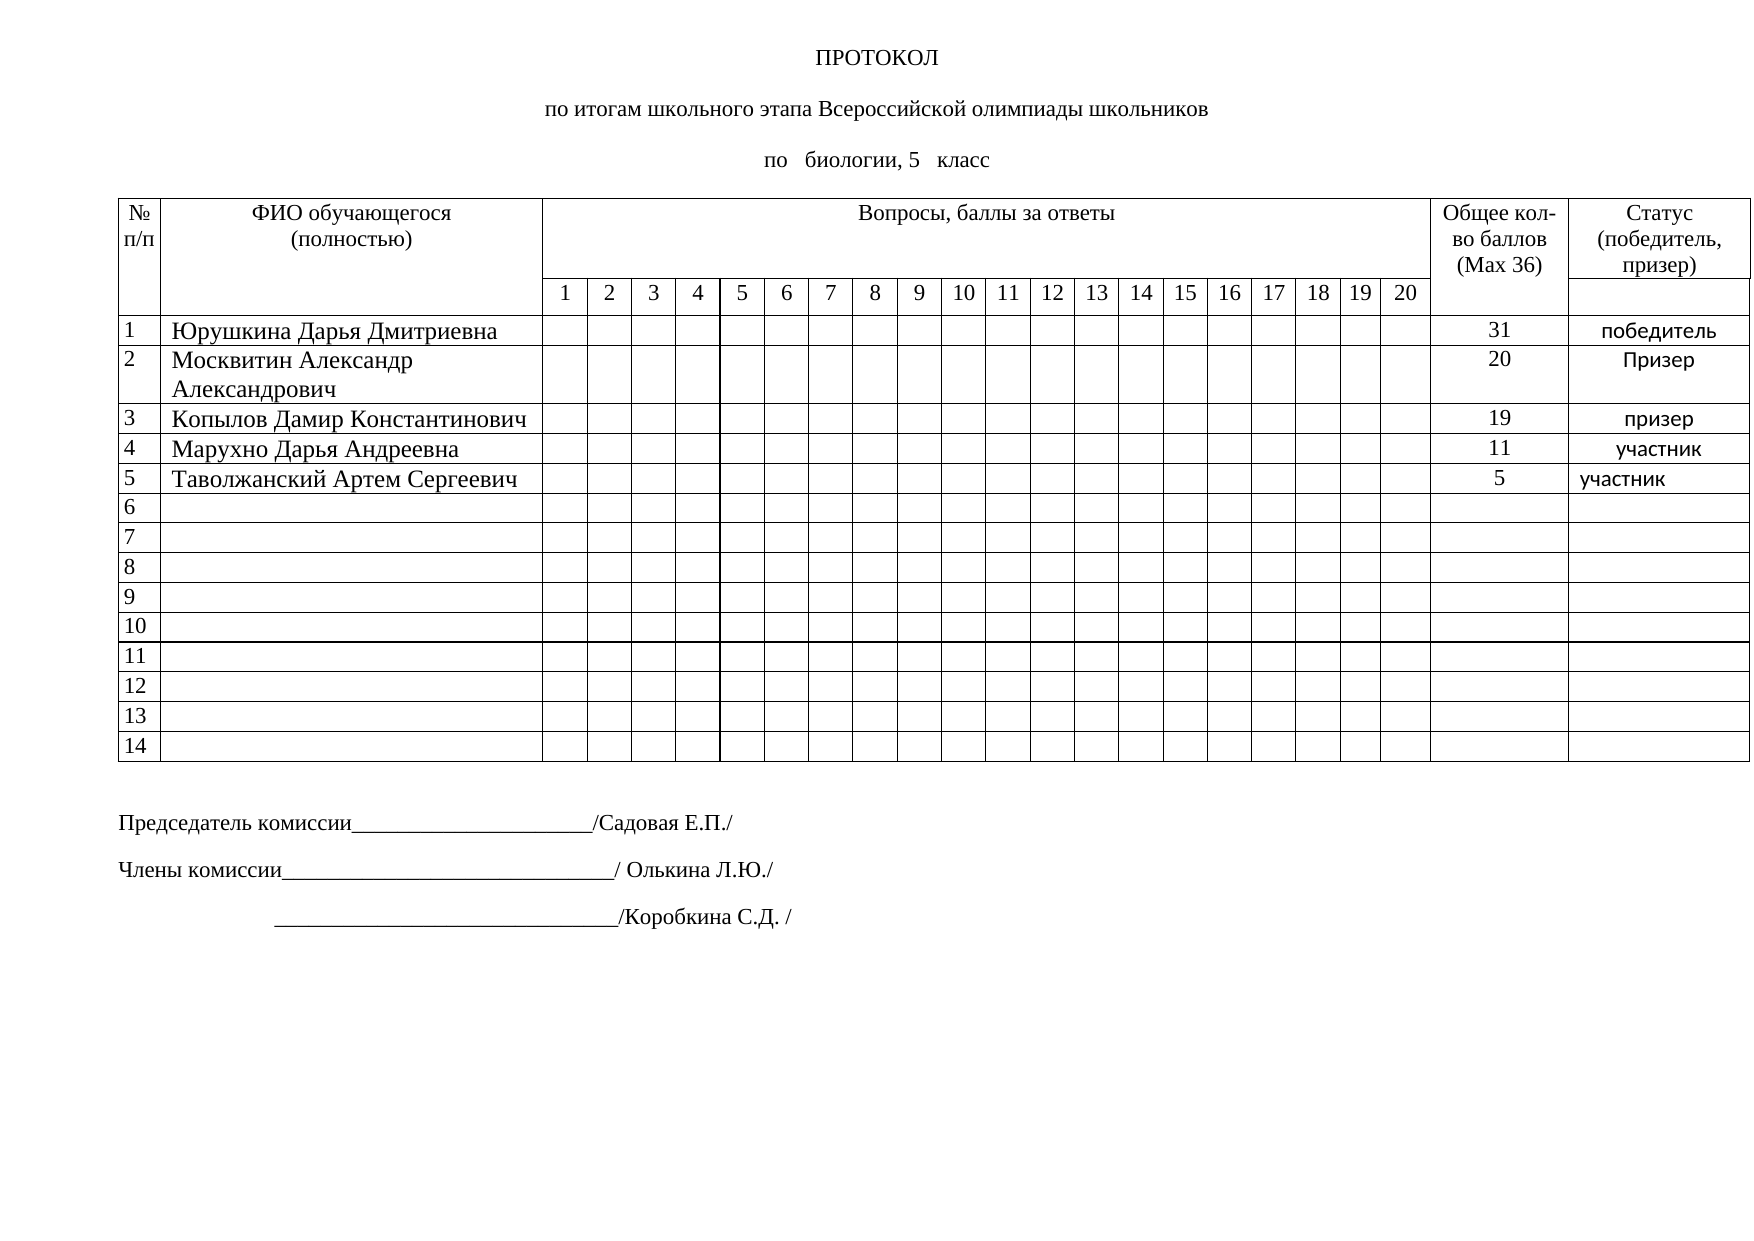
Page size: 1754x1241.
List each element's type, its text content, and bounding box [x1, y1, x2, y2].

table_cell [1119, 523, 1163, 552]
table_cell [721, 523, 764, 552]
table_cell Марухно Дарья Андреевна [161, 434, 542, 463]
table_cell [1208, 672, 1251, 701]
table_cell [1119, 583, 1163, 612]
table_cell [676, 494, 719, 522]
table_cell [632, 346, 675, 403]
table_header Вопросы, баллы за ответы [543, 199, 1430, 278]
table_cell [1119, 553, 1163, 582]
table_cell [765, 643, 808, 671]
table_cell [809, 316, 852, 344]
table_cell [1119, 643, 1163, 671]
table_cell [1208, 346, 1251, 403]
table_cell [632, 553, 675, 582]
table_header № п/п [119, 199, 160, 315]
table_cell [942, 346, 985, 403]
text Председатель комиссии_____________________/Садовая Е.П./ [118, 809, 1636, 835]
table_cell [1569, 702, 1749, 731]
table_cell [588, 494, 631, 522]
table_cell 11 [1431, 434, 1568, 463]
table_cell 19 [1341, 279, 1380, 315]
table_header ФИО обучающегося (полностью) [161, 199, 542, 315]
table_cell [765, 672, 808, 701]
table_cell Таволжанский Артем Сергеевич [161, 464, 542, 492]
table_cell [1119, 404, 1163, 433]
table_cell [676, 613, 719, 641]
table_cell [1119, 702, 1163, 731]
table_cell [809, 523, 852, 552]
table_cell [161, 702, 542, 731]
table_cell [1381, 404, 1430, 433]
table_cell [632, 523, 675, 552]
table_cell [1252, 553, 1295, 582]
table_cell [1119, 316, 1163, 344]
table_cell 3 [119, 404, 160, 433]
table_cell [1075, 494, 1118, 522]
table_cell [632, 464, 675, 492]
table_cell [809, 553, 852, 582]
table_cell [1341, 346, 1380, 403]
table_cell [1119, 672, 1163, 701]
table_cell [1296, 732, 1340, 761]
table_cell [1252, 434, 1295, 463]
table_cell 4 [119, 434, 160, 463]
table_cell [588, 643, 631, 671]
table_cell [942, 464, 985, 492]
table_cell [1031, 613, 1074, 641]
table_cell [1431, 494, 1568, 522]
table_cell [765, 434, 808, 463]
table_cell [721, 316, 764, 344]
table_cell [588, 613, 631, 641]
table_cell [898, 346, 941, 403]
table_cell [1296, 643, 1340, 671]
table_cell [1031, 583, 1074, 612]
text Члены комиссии_____________________________/ Олькина Л.Ю./ [118, 856, 1636, 882]
table_cell [1164, 404, 1207, 433]
table_cell [1341, 583, 1380, 612]
table_cell [986, 643, 1030, 671]
table_cell 14 [119, 732, 160, 761]
text по биологии, 5 класс [118, 146, 1636, 173]
table_cell 19 [1431, 404, 1568, 433]
table_cell [588, 583, 631, 612]
table_cell [1341, 732, 1380, 761]
table_cell [853, 316, 897, 344]
table_cell [1381, 702, 1430, 731]
table_cell [1031, 732, 1074, 761]
table_cell [1164, 583, 1207, 612]
table_cell [1431, 702, 1568, 731]
table_cell [809, 434, 852, 463]
table_cell [1031, 523, 1074, 552]
table_cell [1569, 494, 1749, 522]
table_cell [765, 732, 808, 761]
table_cell [1164, 732, 1207, 761]
table_cell [543, 613, 587, 641]
table_cell [721, 494, 764, 522]
table_cell [588, 523, 631, 552]
table_cell [676, 316, 719, 344]
table_cell 16 [1208, 279, 1251, 315]
table_header Общее кол-во баллов (Max 36) [1431, 199, 1568, 315]
table_cell [632, 494, 675, 522]
table_cell [942, 523, 985, 552]
table_cell [1381, 494, 1430, 522]
table_cell призер [1569, 404, 1749, 433]
table_cell [543, 702, 587, 731]
table_cell [721, 464, 764, 492]
table_cell 5 [119, 464, 160, 492]
table_cell [853, 464, 897, 492]
table_cell [986, 316, 1030, 344]
table_cell [721, 553, 764, 582]
table_cell [588, 464, 631, 492]
table_cell [942, 702, 985, 731]
table_cell [1119, 346, 1163, 403]
table_cell [1341, 316, 1380, 344]
table_cell [676, 346, 719, 403]
table_cell [632, 702, 675, 731]
table_cell [986, 702, 1030, 731]
table_cell 14 [1119, 279, 1163, 315]
table_cell [1296, 316, 1340, 344]
table_cell [765, 464, 808, 492]
table_cell [1164, 494, 1207, 522]
table_cell [1296, 613, 1340, 641]
table_cell [809, 702, 852, 731]
table_cell [632, 404, 675, 433]
table_cell 5 [721, 279, 764, 315]
table_cell [1075, 553, 1118, 582]
table_cell [721, 404, 764, 433]
table_cell [765, 494, 808, 522]
table_cell [942, 494, 985, 522]
table_cell [1208, 316, 1251, 344]
table_cell [1031, 346, 1074, 403]
table_cell [1075, 346, 1118, 403]
table_cell [1208, 494, 1251, 522]
table_cell 13 [1075, 279, 1118, 315]
text по итогам школьного этапа Всероссийской олимпиады школьников [118, 95, 1636, 122]
table_cell [1431, 643, 1568, 671]
table_cell [809, 643, 852, 671]
table_cell [543, 643, 587, 671]
table_cell [853, 434, 897, 463]
table_cell [1075, 434, 1118, 463]
table_cell [1252, 613, 1295, 641]
table_cell [986, 464, 1030, 492]
table_cell [1569, 672, 1749, 701]
table_cell [543, 404, 587, 433]
table_cell [1252, 732, 1295, 761]
table_cell 3 [632, 279, 675, 315]
table_cell [853, 643, 897, 671]
table_cell [853, 702, 897, 731]
table_cell [1252, 404, 1295, 433]
table_cell [986, 732, 1030, 761]
table_cell [986, 434, 1030, 463]
table_cell [632, 672, 675, 701]
table_cell [632, 732, 675, 761]
table_cell [942, 613, 985, 641]
table_cell [161, 553, 542, 582]
table_cell [1341, 553, 1380, 582]
table_cell [898, 464, 941, 492]
table_cell [1075, 316, 1118, 344]
table_cell [1208, 702, 1251, 731]
table_cell [986, 672, 1030, 701]
table_cell [543, 732, 587, 761]
table_cell [543, 553, 587, 582]
table_cell [161, 732, 542, 761]
table_cell [1296, 523, 1340, 552]
table_cell [676, 553, 719, 582]
table_cell [676, 583, 719, 612]
table_cell [1296, 583, 1340, 612]
table_cell [632, 583, 675, 612]
table_cell [588, 404, 631, 433]
table_cell [1381, 732, 1430, 761]
table_cell [1341, 464, 1380, 492]
table_cell [632, 613, 675, 641]
table_cell [1381, 672, 1430, 701]
table_cell [942, 672, 985, 701]
table_cell [1341, 702, 1380, 731]
table_cell [1119, 732, 1163, 761]
table_cell [1119, 613, 1163, 641]
table_cell [765, 316, 808, 344]
table_cell [1431, 553, 1568, 582]
table_cell [1341, 643, 1380, 671]
table_cell [1164, 553, 1207, 582]
table_cell [161, 583, 542, 612]
table_cell [1569, 523, 1749, 552]
table_cell [1431, 613, 1568, 641]
table_cell 10 [942, 279, 985, 315]
table_cell [1296, 404, 1340, 433]
table_cell [1031, 702, 1074, 731]
table_cell [853, 553, 897, 582]
table_cell [1164, 643, 1207, 671]
table_cell [898, 583, 941, 612]
table_cell [809, 346, 852, 403]
table_cell [765, 613, 808, 641]
table_cell [809, 613, 852, 641]
table_cell [676, 464, 719, 492]
table_cell [1296, 672, 1340, 701]
table_cell [853, 494, 897, 522]
table_cell [1031, 672, 1074, 701]
table_cell [632, 643, 675, 671]
table_cell [676, 672, 719, 701]
table_cell [1119, 464, 1163, 492]
table_cell [809, 464, 852, 492]
table_cell [1569, 553, 1749, 582]
table_cell [942, 553, 985, 582]
table_cell Призер [1569, 346, 1749, 403]
table_cell [765, 404, 808, 433]
table_cell [632, 434, 675, 463]
table_cell [1569, 583, 1749, 612]
table_cell [1075, 404, 1118, 433]
table_cell [1208, 732, 1251, 761]
table_cell [898, 672, 941, 701]
table_cell [676, 643, 719, 671]
table_cell [809, 583, 852, 612]
table_cell [1164, 523, 1207, 552]
table_cell [898, 523, 941, 552]
table_cell [1341, 404, 1380, 433]
table_cell 15 [1164, 279, 1207, 315]
table_cell [1341, 613, 1380, 641]
table_cell [853, 523, 897, 552]
table_cell [543, 346, 587, 403]
table_cell [1208, 404, 1251, 433]
table_cell [1381, 464, 1430, 492]
table_cell [853, 583, 897, 612]
table_cell [986, 553, 1030, 582]
table_cell [632, 316, 675, 344]
table_cell [721, 613, 764, 641]
table_cell [543, 464, 587, 492]
table_cell 18 [1296, 279, 1340, 315]
table_cell [1164, 672, 1207, 701]
table_cell [543, 583, 587, 612]
table_cell [1569, 613, 1749, 641]
table_cell Юрушкина Дарья Дмитриевна [161, 316, 542, 344]
table_cell [1164, 346, 1207, 403]
table_cell [1164, 316, 1207, 344]
table_cell 12 [119, 672, 160, 701]
table_cell [543, 434, 587, 463]
table_cell 9 [119, 583, 160, 612]
table_cell 2 [119, 346, 160, 403]
table_cell победитель [1569, 316, 1749, 344]
table_cell [1381, 346, 1430, 403]
table_cell 9 [898, 279, 941, 315]
table_cell [1381, 583, 1430, 612]
table_cell 13 [119, 702, 160, 731]
table_header Статус (победитель, призер) [1569, 199, 1750, 278]
table_cell 7 [119, 523, 160, 552]
table_cell [1569, 643, 1749, 671]
table_cell [1431, 583, 1568, 612]
table_cell [1381, 613, 1430, 641]
table_cell [898, 643, 941, 671]
table_cell 5 [1431, 464, 1568, 492]
table_cell [543, 672, 587, 701]
table_cell 2 [588, 279, 631, 315]
table_cell [1252, 346, 1295, 403]
table_cell [942, 643, 985, 671]
table_cell [853, 732, 897, 761]
table_cell [161, 643, 542, 671]
table_cell [1252, 316, 1295, 344]
table_cell [721, 434, 764, 463]
table_cell [676, 732, 719, 761]
table_cell 20 [1381, 279, 1430, 315]
table_cell [1164, 464, 1207, 492]
table_cell [1296, 494, 1340, 522]
table_cell [543, 494, 587, 522]
table_cell 20 [1431, 346, 1568, 403]
table_cell [1208, 643, 1251, 671]
table_cell [1075, 583, 1118, 612]
table_cell [543, 523, 587, 552]
table_cell [1075, 702, 1118, 731]
table_cell 1 [119, 316, 160, 344]
table_cell [721, 346, 764, 403]
table_cell [765, 583, 808, 612]
table_cell [1031, 494, 1074, 522]
table_cell [809, 732, 852, 761]
table_cell [1031, 434, 1074, 463]
table_cell [986, 494, 1030, 522]
table_cell [1164, 702, 1207, 731]
table_cell [1119, 494, 1163, 522]
table_cell [898, 404, 941, 433]
table_cell [942, 732, 985, 761]
table_cell [1075, 643, 1118, 671]
table_cell [1296, 434, 1340, 463]
table_cell [1208, 613, 1251, 641]
table_cell [898, 316, 941, 344]
table_cell [161, 613, 542, 641]
table_cell [161, 494, 542, 522]
table_cell [721, 672, 764, 701]
table_cell 11 [119, 643, 160, 671]
table_cell [161, 523, 542, 552]
table_cell [1296, 346, 1340, 403]
table_cell участник [1569, 434, 1749, 463]
table_cell 8 [119, 553, 160, 582]
table_cell [588, 346, 631, 403]
table_cell [1031, 464, 1074, 492]
table_cell [765, 553, 808, 582]
table_cell [942, 434, 985, 463]
table_cell [986, 346, 1030, 403]
text ПРОТОКОЛ [118, 44, 1636, 71]
table_cell [1381, 523, 1430, 552]
table_cell [1341, 523, 1380, 552]
table_cell [1075, 672, 1118, 701]
table_cell [1208, 583, 1251, 612]
table_cell [1164, 434, 1207, 463]
table_cell [942, 404, 985, 433]
table_cell [765, 523, 808, 552]
table_cell [765, 702, 808, 731]
table_cell [543, 316, 587, 344]
table_cell [1341, 672, 1380, 701]
table_cell [161, 672, 542, 701]
table_cell [1381, 434, 1430, 463]
text ______________________________/Коробкина С.Д. / [118, 903, 1636, 929]
table_cell [676, 434, 719, 463]
table_cell [1075, 464, 1118, 492]
table_cell [942, 316, 985, 344]
table_cell [1569, 279, 1749, 315]
table_cell [1569, 732, 1749, 761]
table_cell 7 [809, 279, 852, 315]
table_cell 31 [1431, 316, 1568, 344]
table_cell [765, 346, 808, 403]
table_cell участник [1569, 464, 1749, 492]
table_cell [898, 732, 941, 761]
table_cell [853, 613, 897, 641]
table_cell [1296, 464, 1340, 492]
table_cell [1252, 494, 1295, 522]
table_cell [588, 553, 631, 582]
table_cell [588, 672, 631, 701]
table_cell [676, 702, 719, 731]
table_cell [1075, 732, 1118, 761]
table_cell [898, 702, 941, 731]
table_cell [809, 494, 852, 522]
table_cell [1431, 523, 1568, 552]
table_cell [1075, 613, 1118, 641]
table_cell [1296, 702, 1340, 731]
table_cell 6 [119, 494, 160, 522]
table_cell 6 [765, 279, 808, 315]
table_cell 4 [676, 279, 719, 315]
table_cell [1252, 583, 1295, 612]
table_cell 10 [119, 613, 160, 641]
table_cell [853, 672, 897, 701]
table_cell [1381, 643, 1430, 671]
table_cell [588, 732, 631, 761]
table_cell [898, 613, 941, 641]
table_cell [1296, 553, 1340, 582]
table_cell [1208, 553, 1251, 582]
table_cell [721, 702, 764, 731]
table_cell [1031, 316, 1074, 344]
table_cell [986, 613, 1030, 641]
table_cell [588, 702, 631, 731]
table_cell [986, 404, 1030, 433]
table_cell [676, 523, 719, 552]
table_cell [898, 494, 941, 522]
table_cell [809, 404, 852, 433]
table_cell [588, 316, 631, 344]
table_cell [942, 583, 985, 612]
table_cell [1164, 613, 1207, 641]
table_cell [1431, 672, 1568, 701]
table_cell [1252, 702, 1295, 731]
table_cell [1341, 494, 1380, 522]
table_cell [1252, 672, 1295, 701]
table_cell [898, 553, 941, 582]
table_cell [1031, 404, 1074, 433]
table_cell [809, 672, 852, 701]
table_cell [1341, 434, 1380, 463]
table_cell 12 [1031, 279, 1074, 315]
table_cell 8 [853, 279, 897, 315]
table_cell [986, 523, 1030, 552]
table_cell [1252, 643, 1295, 671]
table_cell [1208, 464, 1251, 492]
table_cell [1208, 434, 1251, 463]
table_cell [1031, 553, 1074, 582]
table_cell 17 [1252, 279, 1295, 315]
table_cell [986, 583, 1030, 612]
table_cell [1075, 523, 1118, 552]
table_cell 1 [543, 279, 587, 315]
table_cell [1031, 643, 1074, 671]
table_cell Москвитин Александр Александрович [161, 346, 542, 403]
table_cell [1381, 316, 1430, 344]
table_cell [1252, 523, 1295, 552]
table_cell [1119, 434, 1163, 463]
table_cell [853, 404, 897, 433]
table_cell [1208, 523, 1251, 552]
table_cell [1381, 553, 1430, 582]
table_cell Копылов Дамир Константинович [161, 404, 542, 433]
table_cell [721, 583, 764, 612]
table_cell [588, 434, 631, 463]
table_cell [898, 434, 941, 463]
table_cell 11 [986, 279, 1030, 315]
table_cell [721, 643, 764, 671]
table_cell [1431, 732, 1568, 761]
table_cell [721, 732, 764, 761]
table_cell [1252, 464, 1295, 492]
table_cell [676, 404, 719, 433]
table_cell [853, 346, 897, 403]
